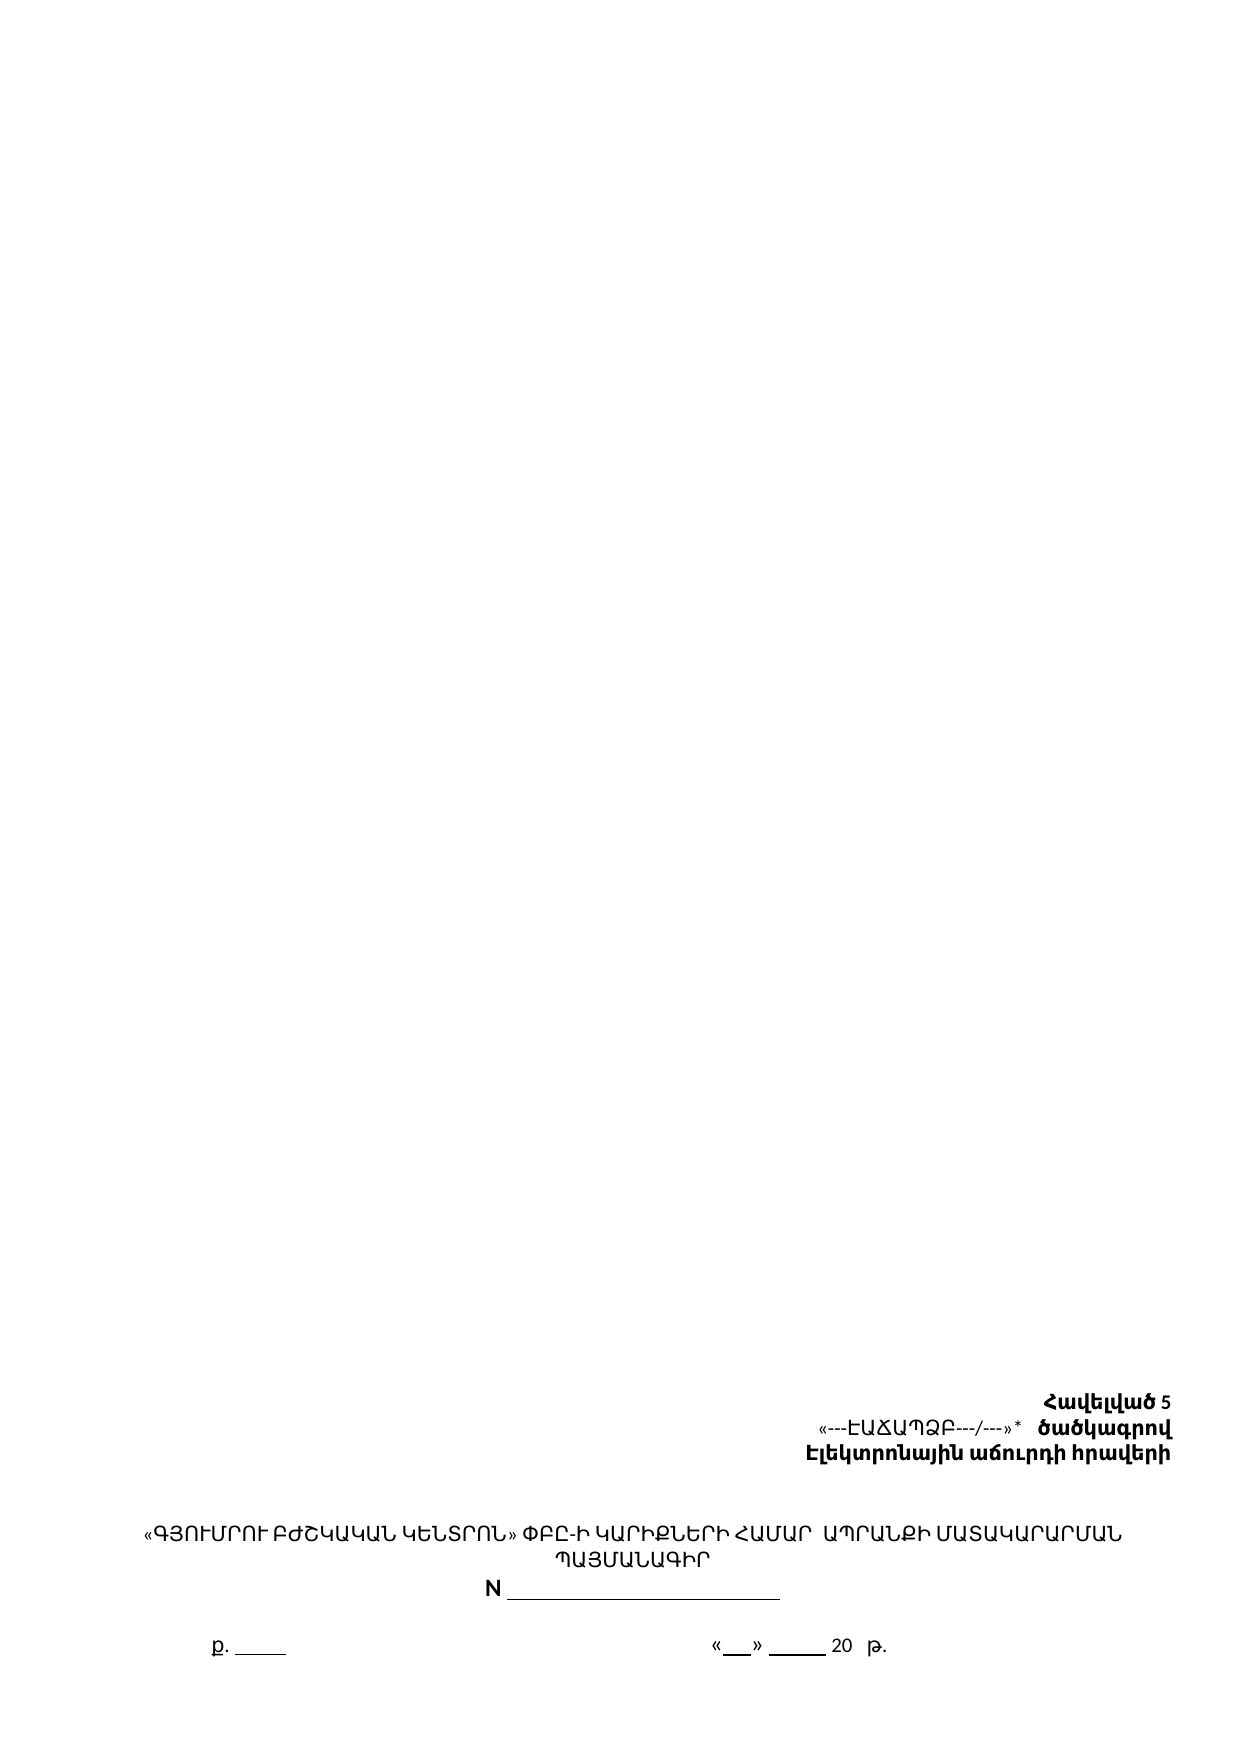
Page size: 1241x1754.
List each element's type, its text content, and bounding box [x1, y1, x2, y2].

text «ԳՅՈՒՄՐՈՒ ԲԺՇԿԱԿԱՆ ԿԵՆՏՐՈՆ» ՓԲԸ-Ի ԿԱՐԻՔՆԵՐԻ ՀԱՄԱՐ ԱՊՐԱՆՔԻ ՄԱՏԱԿԱՐԱՐՄԱՆ [79, 1522, 1171, 1547]
text Էլեկտրոնային աճուրդի հրավերի [94, 1440, 1171, 1466]
text «---ԷԱՃԱՊՁԲ---/---»* ծածկագրով [94, 1415, 1171, 1440]
text Հավելված 5 [94, 1389, 1171, 1415]
text ք. « » 20 թ. [94, 1628, 1171, 1659]
text N [79, 1572, 1171, 1603]
text ՊԱՅՄԱՆԱԳԻՐ [79, 1547, 1171, 1572]
